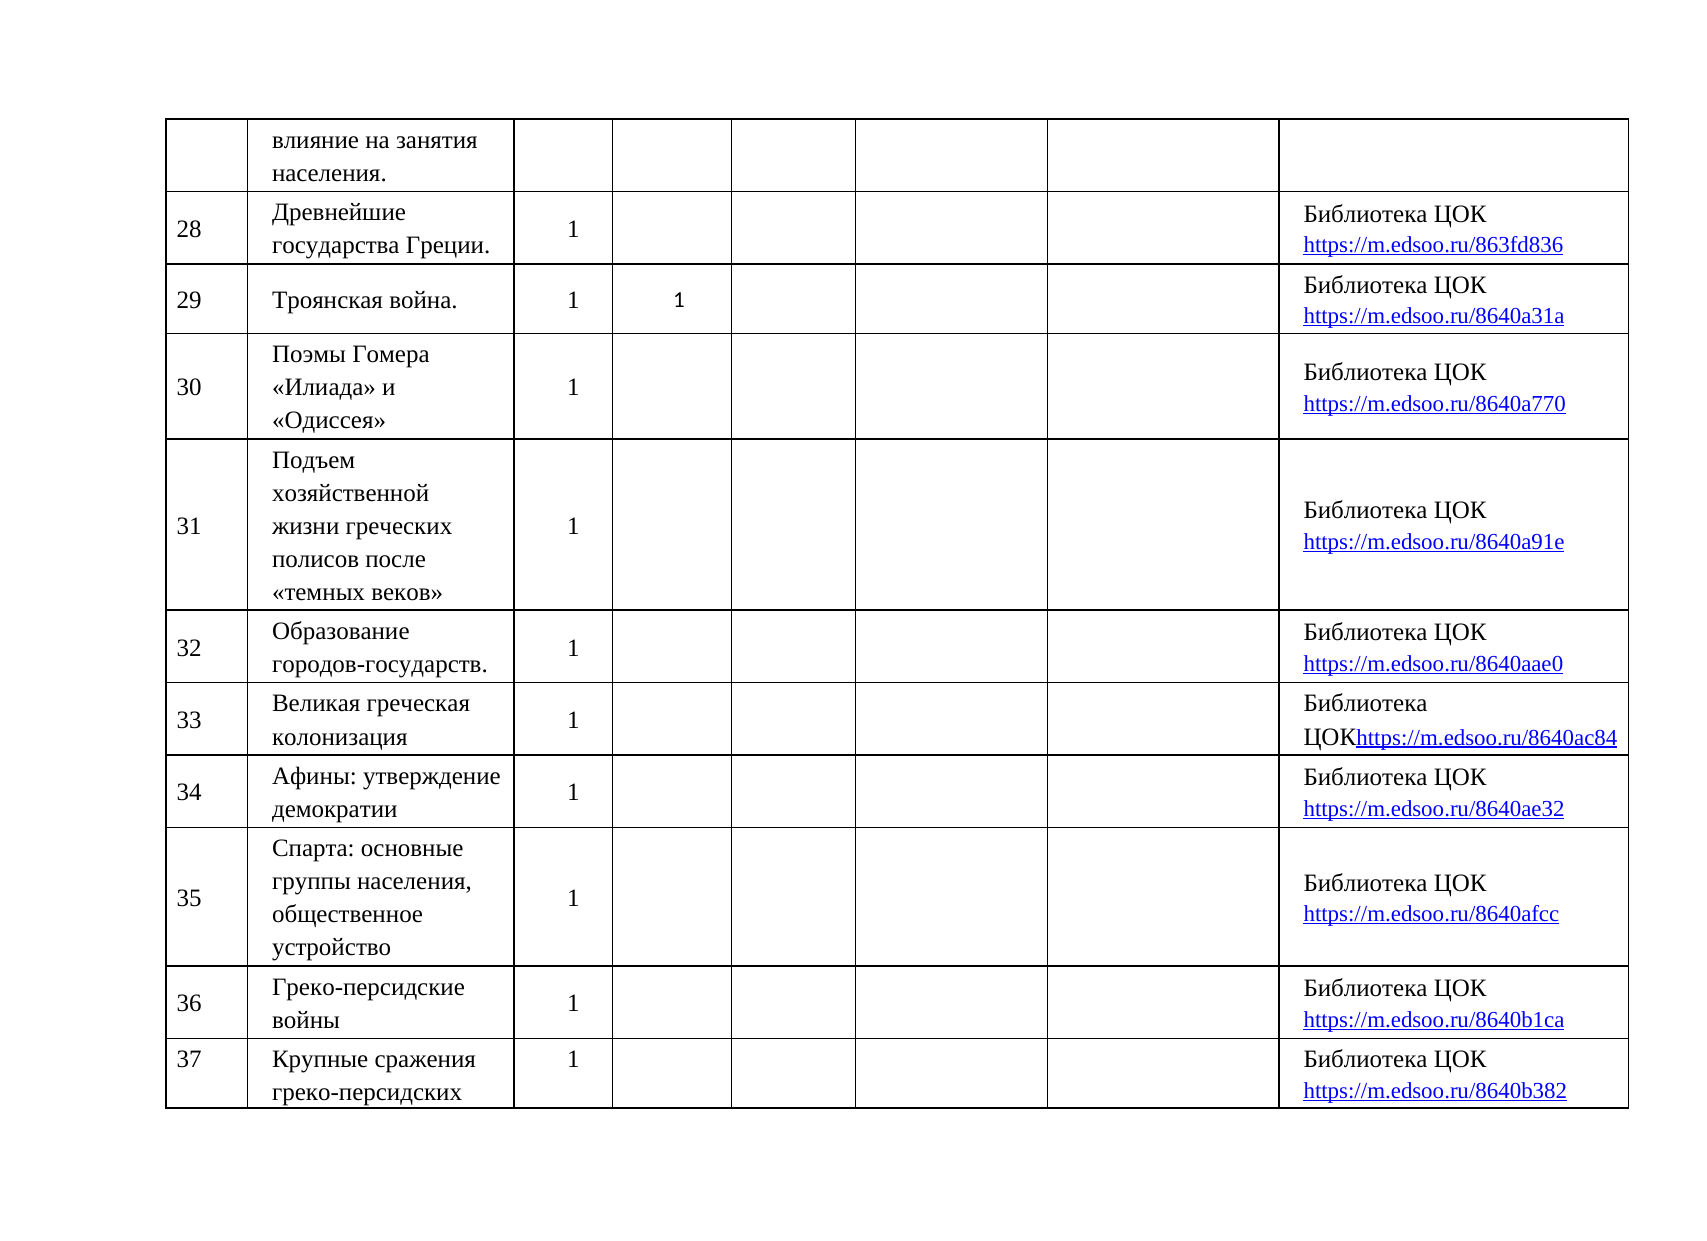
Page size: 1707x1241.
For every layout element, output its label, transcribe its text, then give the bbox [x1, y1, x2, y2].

table_cell 32 [167, 611, 247, 682]
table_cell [248, 120, 513, 191]
table_cell 27 [167, 120, 247, 191]
table_cell [1048, 265, 1278, 332]
table_cell [732, 828, 855, 965]
table_cell [613, 192, 731, 263]
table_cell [1280, 1039, 1628, 1107]
table_cell 35 [167, 828, 247, 965]
table_cell 1 [515, 192, 612, 263]
table_cell Древнейшие государства Греции. [248, 192, 513, 263]
table_cell 1 [515, 756, 612, 827]
table_cell [613, 967, 731, 1037]
table_cell [732, 967, 855, 1037]
table_cell [1048, 1039, 1278, 1107]
table_cell [613, 683, 731, 754]
table_cell [732, 611, 855, 682]
table_cell 31 [167, 440, 247, 609]
table_cell [856, 265, 1047, 332]
table_cell Библиотека ЦОК https://m.edsoo.ru/8640a770 [1280, 334, 1628, 438]
table_cell 1 [613, 265, 731, 332]
table_cell Греко-персидские войны [248, 967, 513, 1037]
table_cell [732, 334, 855, 438]
table_cell Библиотека ЦОК https://m.edsoo.ru/8640a31a [1280, 265, 1628, 332]
table_cell [1048, 334, 1278, 438]
table_cell 1 [515, 683, 612, 754]
table_cell [856, 120, 1047, 191]
table_cell [856, 967, 1047, 1037]
table_cell [1048, 683, 1278, 754]
table_cell [856, 440, 1047, 609]
table_cell 28 [167, 192, 247, 263]
table_cell [1048, 967, 1278, 1037]
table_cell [1280, 120, 1628, 191]
table_cell Афины: утверждение демократии [248, 756, 513, 827]
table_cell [248, 1039, 513, 1107]
table_cell [856, 192, 1047, 263]
table_cell Поэмы Гомера «Илиада» и «Одиссея» [248, 334, 513, 438]
table_cell [1048, 120, 1278, 191]
table_cell 34 [167, 756, 247, 827]
table_cell [613, 334, 731, 438]
table_cell Троянская война. [248, 265, 513, 332]
table_cell [732, 756, 855, 827]
table_cell [1048, 756, 1278, 827]
table_cell [1048, 440, 1278, 609]
table_cell [732, 192, 855, 263]
table_cell 36 [167, 967, 247, 1037]
table_cell [1048, 611, 1278, 682]
table_cell 37 [167, 1039, 247, 1107]
table_cell Подъем хозяйственной жизни греческих полисов после «темных веков» [248, 440, 513, 609]
table_cell Библиотека ЦОК https://m.edsoo.ru/863fd836 [1280, 192, 1628, 263]
table_cell Библиотека ЦОК https://m.edsoo.ru/8640a91e [1280, 440, 1628, 609]
table_cell [613, 611, 731, 682]
table_cell [732, 265, 855, 332]
table_cell Библиотека ЦОК https://m.edsoo.ru/8640ae32 [1280, 756, 1628, 827]
table_cell Библиотека ЦОК https://m.edsoo.ru/8640aae0 [1280, 611, 1628, 682]
table_cell [856, 828, 1047, 965]
table_cell 1 [515, 265, 612, 332]
table_cell 30 [167, 334, 247, 438]
table_cell Спарта: основные группы населения, общественное устройство [248, 828, 513, 965]
table_cell [613, 1039, 731, 1107]
table_cell Библиотека ЦОК https://m.edsoo.ru/8640afcc [1280, 828, 1628, 965]
table_cell [732, 683, 855, 754]
table_cell Образование городов-государств. [248, 611, 513, 682]
table_cell 1 [515, 334, 612, 438]
table_cell [856, 1039, 1047, 1107]
table_cell [856, 756, 1047, 827]
table_cell [732, 440, 855, 609]
table_cell [856, 611, 1047, 682]
table_cell [856, 334, 1047, 438]
table_cell [732, 1039, 855, 1107]
table_cell [1048, 828, 1278, 965]
table_cell 1 [515, 1039, 612, 1107]
table_cell 1 [515, 120, 612, 191]
table_cell [613, 120, 731, 191]
table_cell Великая греческая колонизация [248, 683, 513, 754]
table_cell 29 [167, 265, 247, 332]
table_cell 1 [515, 828, 612, 965]
table_cell Библиотека ЦОК https://m.edsoo.ru/8640b1ca [1280, 967, 1628, 1037]
table_cell [732, 120, 855, 191]
table_cell [856, 683, 1047, 754]
table_cell [1048, 192, 1278, 263]
table_cell [613, 828, 731, 965]
table_cell 1 [515, 440, 612, 609]
table_cell [613, 756, 731, 827]
table_cell 33 [167, 683, 247, 754]
table_cell 1 [515, 967, 612, 1037]
table_cell Библиотека ЦОКhttps://m.edsoo.ru/8640ac84 [1280, 683, 1628, 754]
table_cell [613, 440, 731, 609]
table_cell 1 [515, 611, 612, 682]
